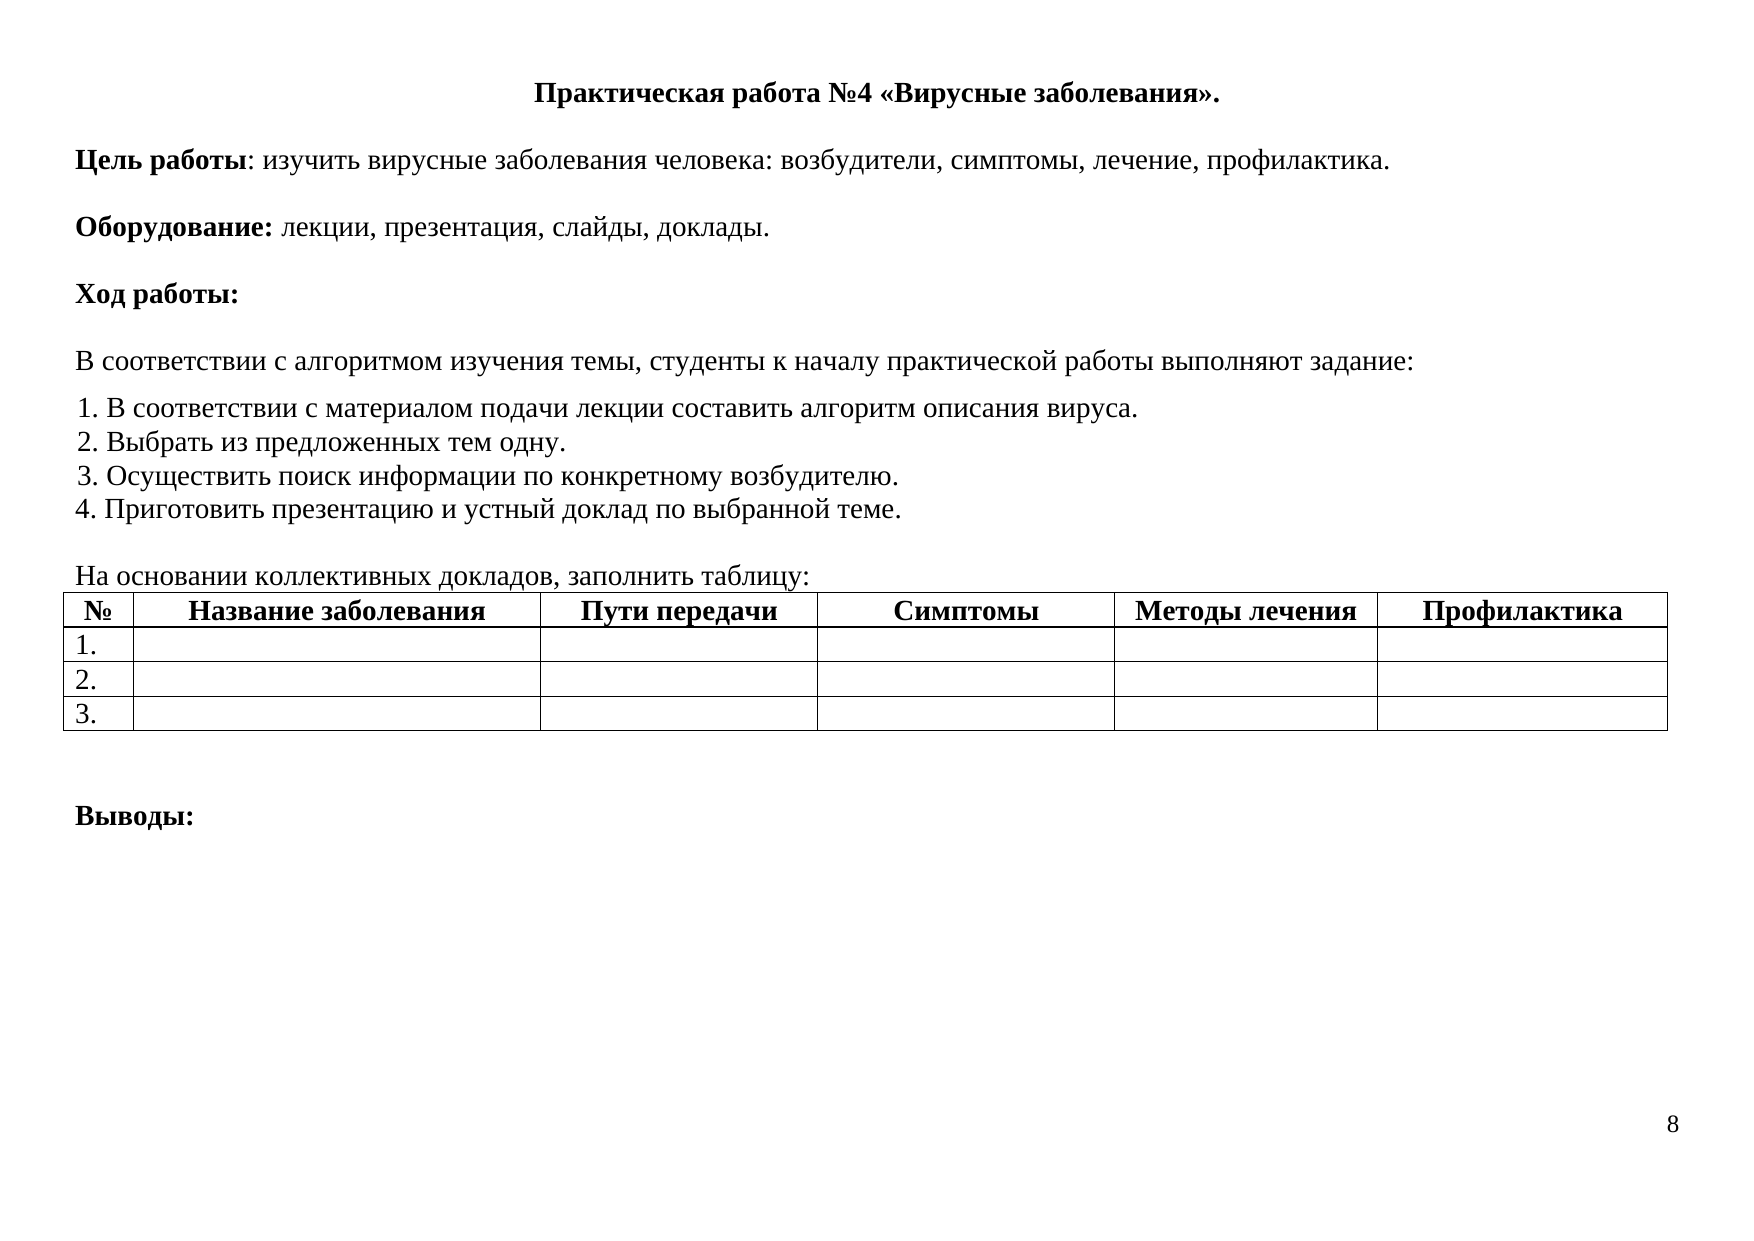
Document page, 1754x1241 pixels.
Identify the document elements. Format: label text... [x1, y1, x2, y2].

table_cell [1115, 662, 1377, 696]
text 2. Выбрать из предложенных тем одну. [77, 424, 1681, 458]
table_cell [1378, 628, 1667, 661]
table_cell [1115, 697, 1377, 730]
text Выводы: [75, 798, 1679, 832]
text Оборудование: лекции, презентация, слайды, доклады. [75, 209, 1679, 243]
text Ход работы: [75, 276, 1679, 310]
table_cell [64, 662, 133, 696]
table_cell [134, 628, 540, 661]
text 3. Осуществить поиск информации по конкретному возбудителю. [77, 458, 1681, 491]
table_cell [541, 628, 817, 661]
table_header Методы лечения [1115, 593, 1377, 626]
table_cell [64, 697, 133, 730]
table_cell [1378, 662, 1667, 696]
table_cell [64, 628, 133, 661]
table_cell [1378, 697, 1667, 730]
text 1. В соответствии с материалом подачи лекции составить алгоритм описания вируса. [77, 391, 1681, 424]
table_cell [541, 697, 817, 730]
table_cell [134, 697, 540, 730]
table_header Название заболевания [134, 593, 540, 626]
table_cell [134, 662, 540, 696]
table_header № [64, 593, 133, 626]
text В соответствии с алгоритмом изучения темы, студенты к началу практической работы выполняют задание: [75, 343, 1679, 377]
text Практическая работа №4 «Вирусные заболевания». [75, 75, 1679, 108]
table_cell [818, 697, 1114, 730]
table_header Профилактика [1378, 593, 1667, 626]
table_header Пути передачи [541, 593, 817, 626]
table_cell [1115, 628, 1377, 661]
table_cell [818, 662, 1114, 696]
text На основании коллективных докладов, заполнить таблицу: [75, 558, 1679, 592]
text 4. Приготовить презентацию и устный доклад по выбранной теме. [75, 377, 1679, 525]
table_cell [818, 628, 1114, 661]
table_header Симптомы [818, 593, 1114, 626]
table_cell [541, 662, 817, 696]
text Цель работы: изучить вирусные заболевания человека: возбудители, симптомы, лечение, профилактика. [75, 142, 1679, 176]
